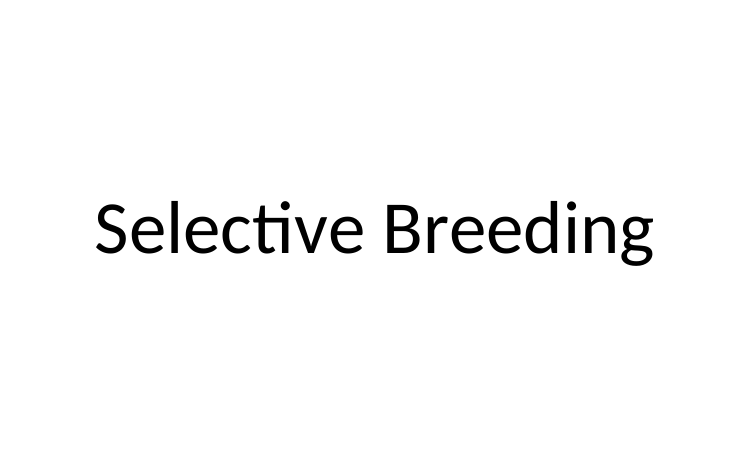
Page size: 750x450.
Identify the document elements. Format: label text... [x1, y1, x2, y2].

text Selective Breeding [75, 181, 675, 273]
